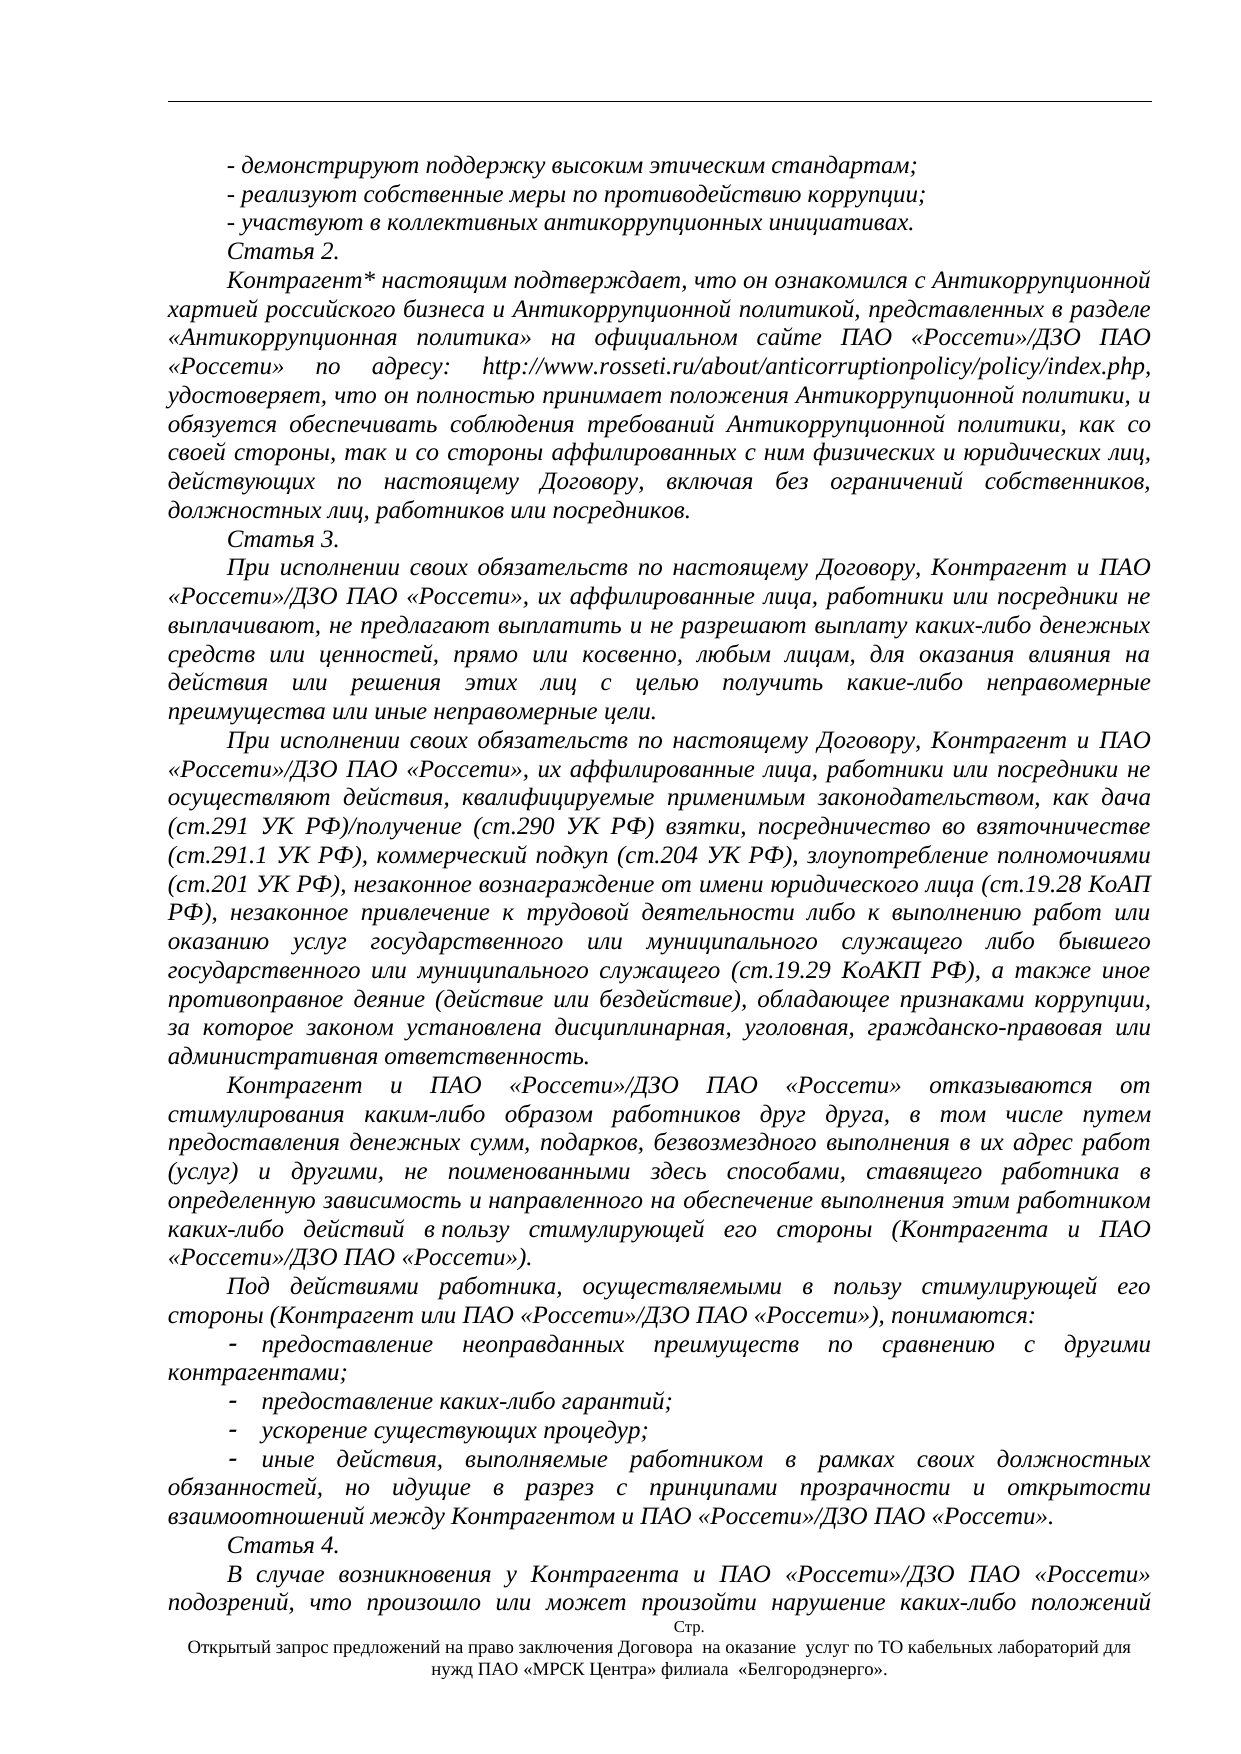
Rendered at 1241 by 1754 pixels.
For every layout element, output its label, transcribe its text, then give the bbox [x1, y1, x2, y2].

text При исполнении своих обязательств по настоящему Договору, Контрагент и ПАО «Россети»/ДЗО ПАО «Россети», их аффилированные лица, работники или посредники не осуществляют действия, квалифицируемые применимым законодательством, как дача (ст.291 УК РФ)/получение (ст.290 УК РФ) взятки, посредничество во взяточничестве (ст.291.1 УК РФ), коммерческий подкуп (ст.204 УК РФ), злоупотребление полномочиями (ст.201 УК РФ), незаконное вознаграждение от имени юридического лица (ст.19.28 КоАП РФ), незаконное привлечение к трудовой деятельности либо к выполнению работ или оказанию услуг государственного или муниципального служащего либо бывшего государственного или муниципального служащего (ст.19.29 КоАКП РФ), а также иное противоправное деяние (действие или бездействие), обладающее признаками коррупции, за которое законом установлена дисциплинарная, уголовная, гражданско-правовая или административная ответственность. [168, 725, 1152, 1070]
text - демонстрируют поддержку высоким этическим стандартам; [168, 150, 1152, 179]
text Статья 4. [168, 1530, 1152, 1559]
text Статья 3. [168, 524, 1152, 552]
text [168, 1559, 1152, 1616]
text - участвуют в коллективных антикоррупционных инициативах. [168, 207, 1152, 236]
text Статья 2. [168, 236, 1152, 265]
list предоставление неоправданных преимуществ по сравнению с другими контрагентами; [168, 1329, 1152, 1386]
text Под действиями работника, осуществляемыми в пользу стимулирующей его стороны (Контрагент или ПАО «Россети»/ДЗО ПАО «Россети»), понимаются: [168, 1271, 1152, 1329]
list иные действия, выполняемые работником в рамках своих должностных обязанностей, но идущие в разрез с принципами прозрачности и открытости взаимоотношений между Контрагентом и ПАО «Россети»/ДЗО ПАО «Россети». [168, 1444, 1152, 1530]
text При исполнении своих обязательств по настоящему Договору, Контрагент и ПАО «Россети»/ДЗО ПАО «Россети», их аффилированные лица, работники или посредники не выплачивают, не предлагают выплатить и не разрешают выплату каких-либо денежных средств или ценностей, прямо или косвенно, любым лицам, для оказания влияния на действия или решения этих лиц с целью получить какие-либо неправомерные преимущества или иные неправомерные цели. [168, 552, 1152, 725]
text Контрагент* настоящим подтверждает, что он ознакомился с Антикоррупционной хартией российского бизнеса и Антикоррупционной политикой, представленных в разделе «Антикоррупционная политика» на официальном сайте ПАО «Россети»/ДЗО ПАО «Россети» по адресу: http://www.rosseti.ru/about/anticorruptionpolicy/policy/index.php, удостоверяет, что он полностью принимает положения Антикоррупционной политики, и обязуется обеспечивать соблюдения требований Антикоррупционной политики, как со своей стороны, так и со стороны аффилированных с ним физических и юридических лиц, действующих по настоящему Договору, включая без ограничений собственников, должностных лиц, работников или посредников. [168, 265, 1152, 524]
list ускорение существующих процедур; [168, 1415, 1152, 1444]
text - реализуют собственные меры по противодействию коррупции; [168, 179, 1152, 207]
text Контрагент и ПАО «Россети»/ДЗО ПАО «Россети» отказываются от стимулирования каким-либо образом работников друг друга, в том числе путем предоставления денежных сумм, подарков, безвозмездного выполнения в их адрес работ (услуг) и другими, не поименованными здесь способами, ставящего работника в определенную зависимость и направленного на обеспечение выполнения этим работником каких-либо действий в пользу стимулирующей его стороны (Контрагента и ПАО «Россети»/ДЗО ПАО «Россети»). [168, 1070, 1152, 1271]
list предоставление каких-либо гарантий; [168, 1386, 1152, 1415]
